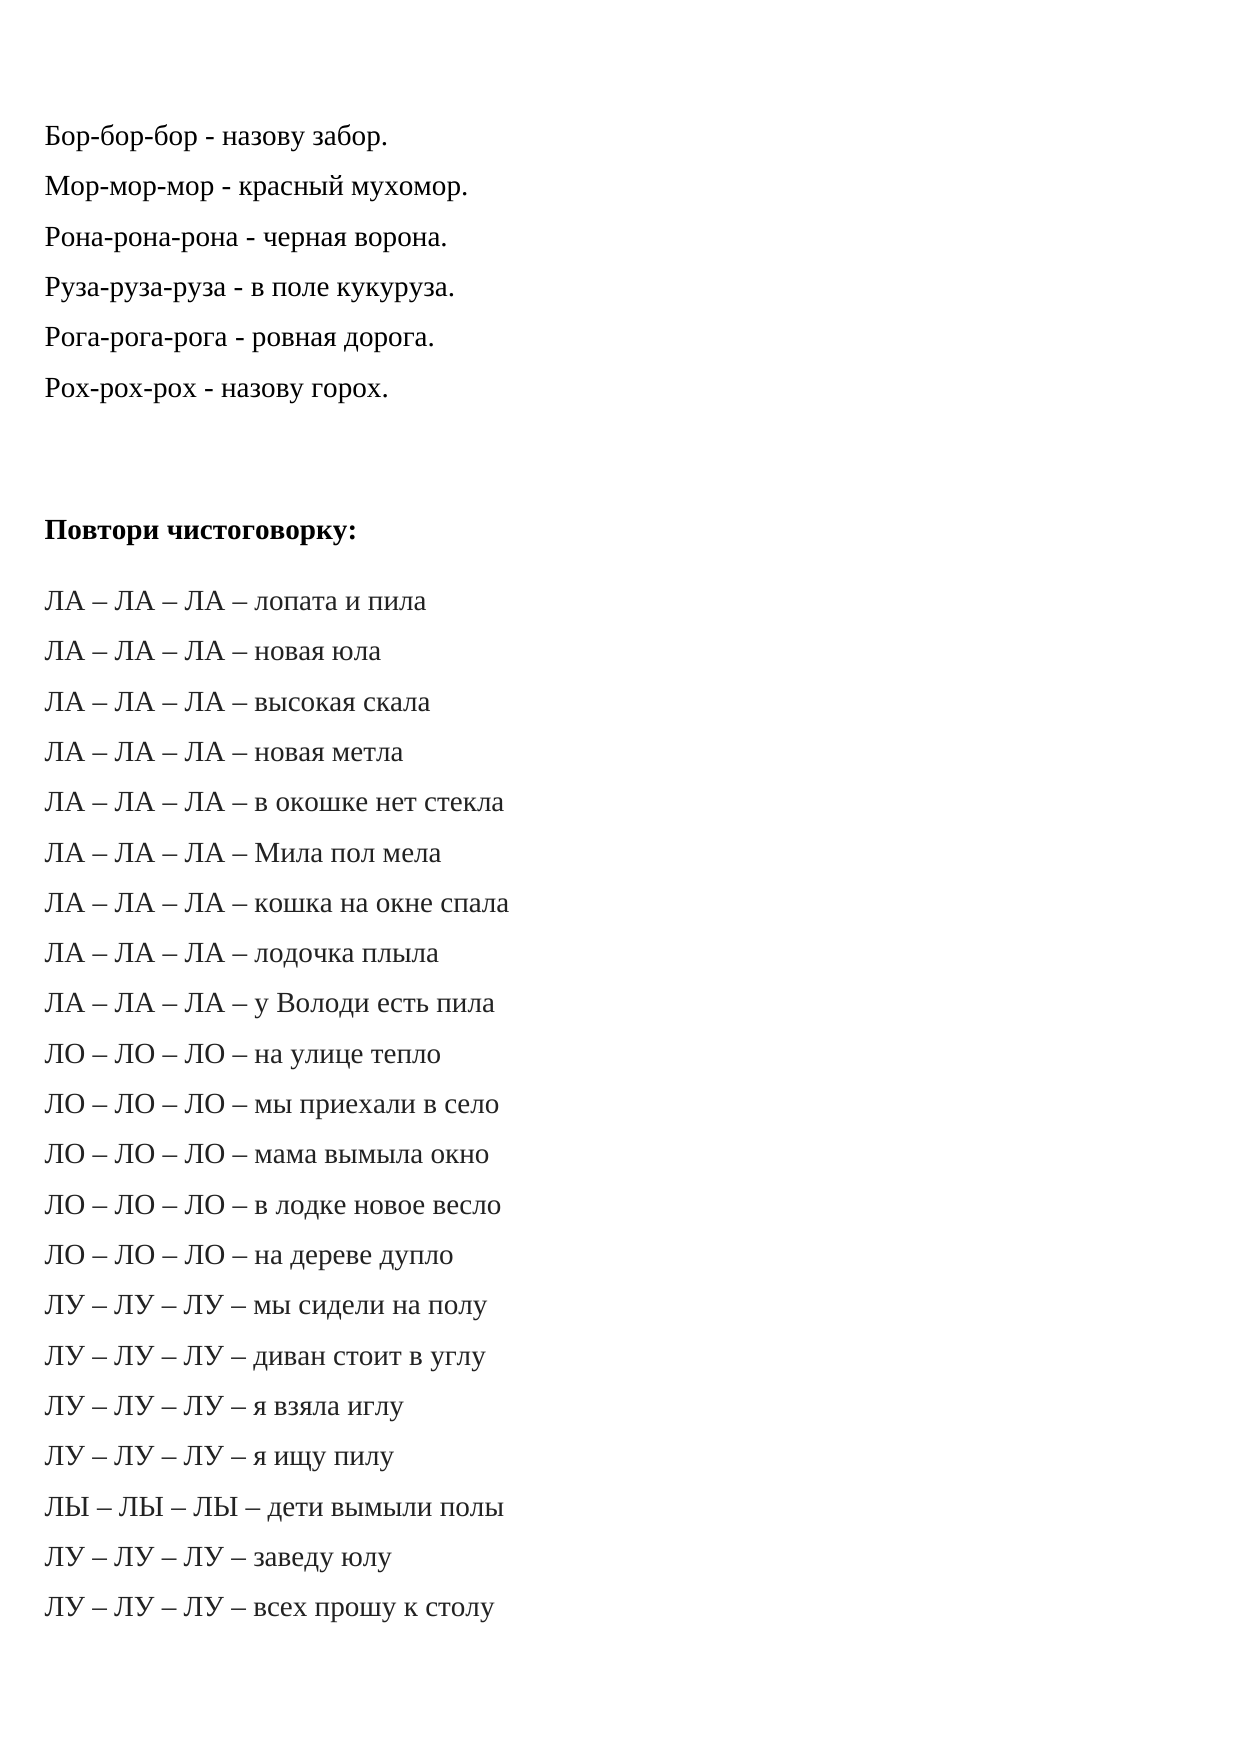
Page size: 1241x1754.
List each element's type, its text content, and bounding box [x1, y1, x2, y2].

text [44, 118, 1152, 403]
text ЛА – ЛА – ЛА – лопата и пила ЛА – ЛА – ЛА – новая юла ЛА – ЛА – ЛА – высокая скала ЛА – ЛА – ЛА – новая метла ЛА – ЛА – ЛА – в окошке нет стекла ЛА – ЛА – ЛА – Мила пол мела ЛА – ЛА – ЛА – кошка на окне спала ЛА – ЛА – ЛА – лодочка плыла ЛА – ЛА – ЛА – у Володи есть пила [44, 583, 1152, 1019]
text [44, 1036, 1152, 1623]
text Повтори чистоговорку: [44, 512, 1152, 546]
